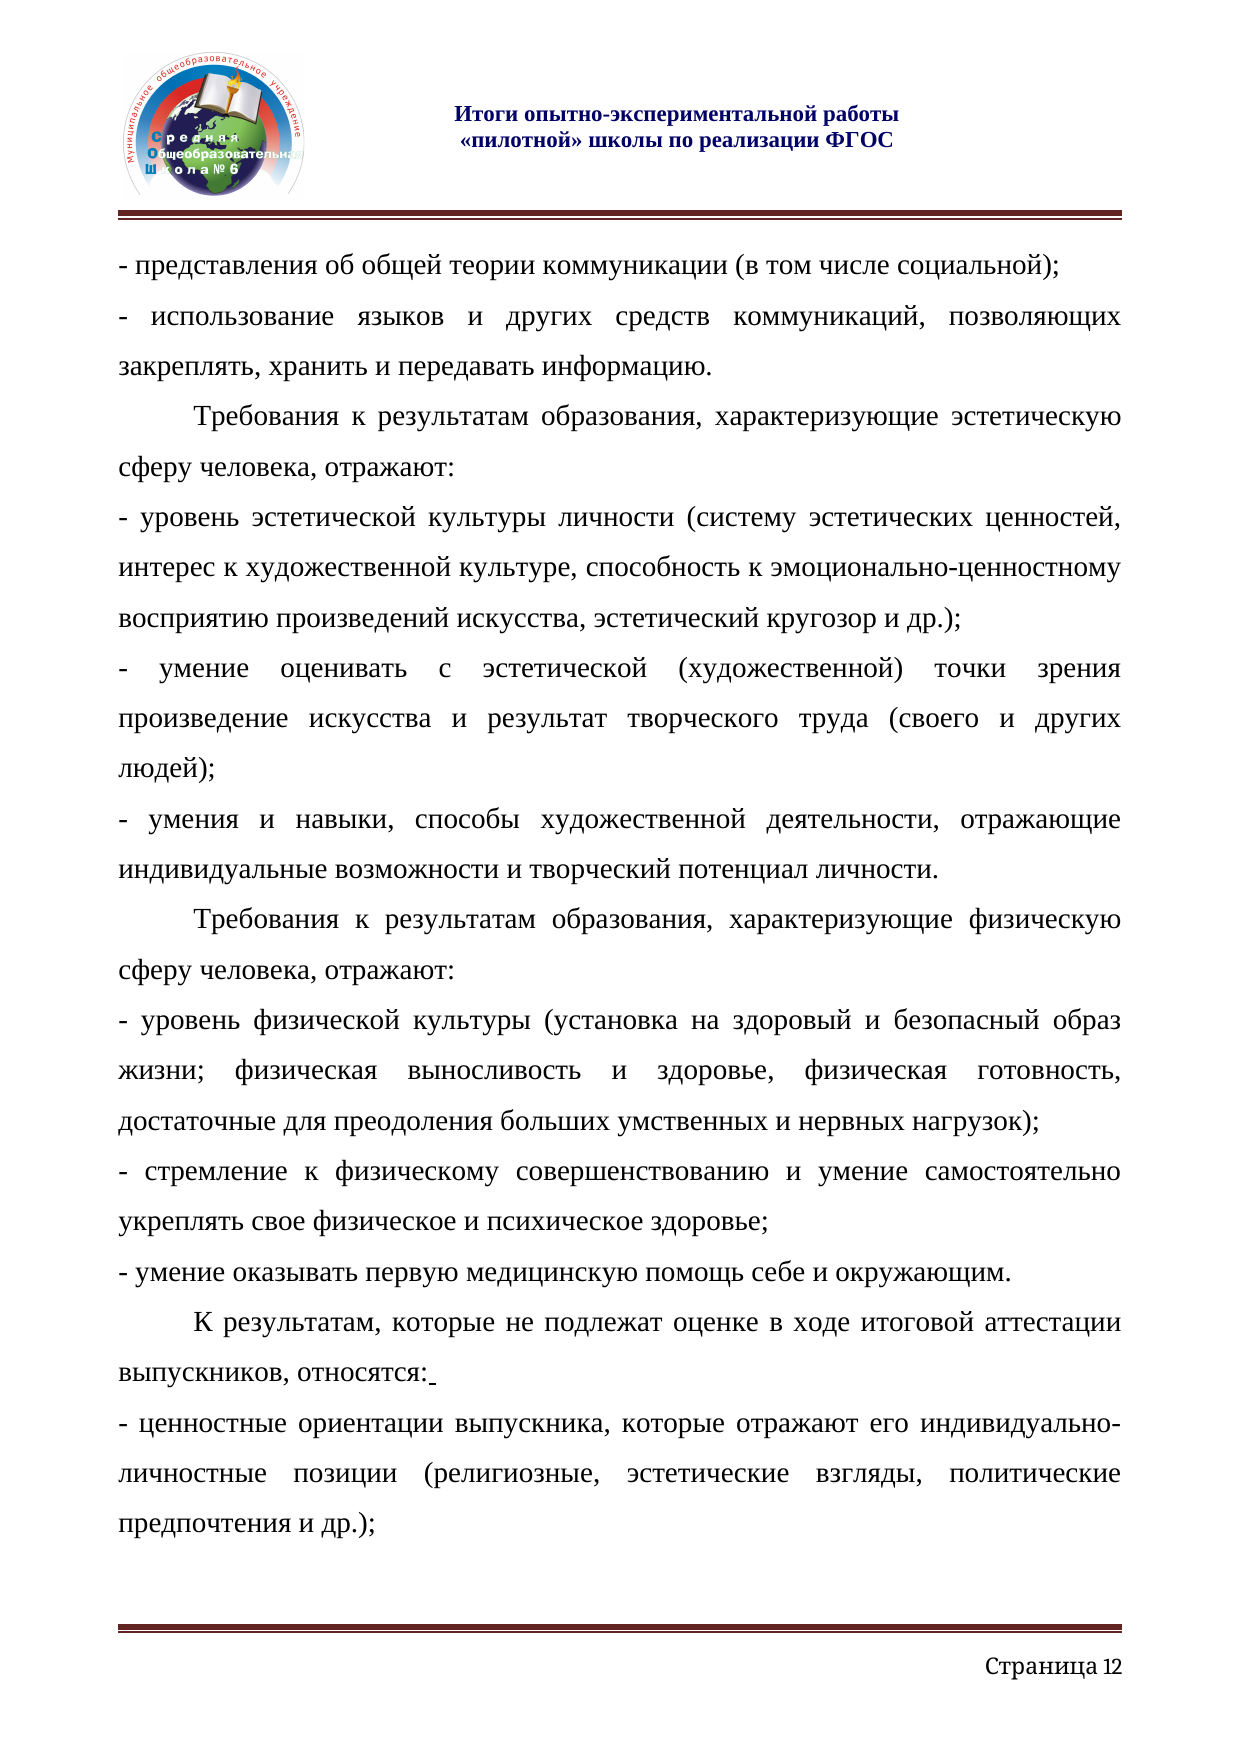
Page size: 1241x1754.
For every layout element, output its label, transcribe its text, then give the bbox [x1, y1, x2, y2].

text - умение оценивать с эстетической (художественной) точки зрения произведение искусства и результат творческого труда (своего и других людей); [118, 650, 1122, 784]
text - стремление к физическому совершенствованию и умение самостоятельно укреплять свое физическое и психическое здоровье; [118, 1153, 1122, 1237]
text - уровень эстетической культуры личности (систему эстетических ценностей, интерес к художественной культуре, способность к эмоционально-ценностному восприятию произведений искусства, эстетический кругозор и др.); [118, 499, 1122, 633]
text Требования к результатам образования, характеризующие физическую сферу человека, отражают: [118, 902, 1122, 985]
text К результатам, которые не подлежат оценке в ходе итоговой аттестации выпускников, относятся: [118, 1304, 1122, 1388]
picture [123, 52, 305, 199]
text - ценностные ориентации выпускника, которые отражают его индивидуально-личностные позиции (религиозные, эстетические взгляды, политические предпочтения и др.); [118, 1405, 1122, 1539]
text - умение оказывать первую медицинскую помощь себе и окружающим. [118, 1254, 1122, 1287]
text - представления об общей теории коммуникации (в том числе социальной); [118, 247, 1122, 281]
text Требования к результатам образования, характеризующие эстетическую сферу человека, отражают: [118, 398, 1122, 482]
text - умения и навыки, способы художественной деятельности, отражающие индивидуальные возможности и творческий потенциал личности. [118, 801, 1122, 885]
text - уровень физической культуры (установка на здоровый и безопасный образ жизни; физическая выносливость и здоровье, физическая готовность, достаточные для преодоления больших умственных и нервных нагрузок); [118, 1002, 1122, 1136]
text - использование языков и других средств коммуникаций, позволяющих закреплять, хранить и передавать информацию. [118, 298, 1122, 382]
